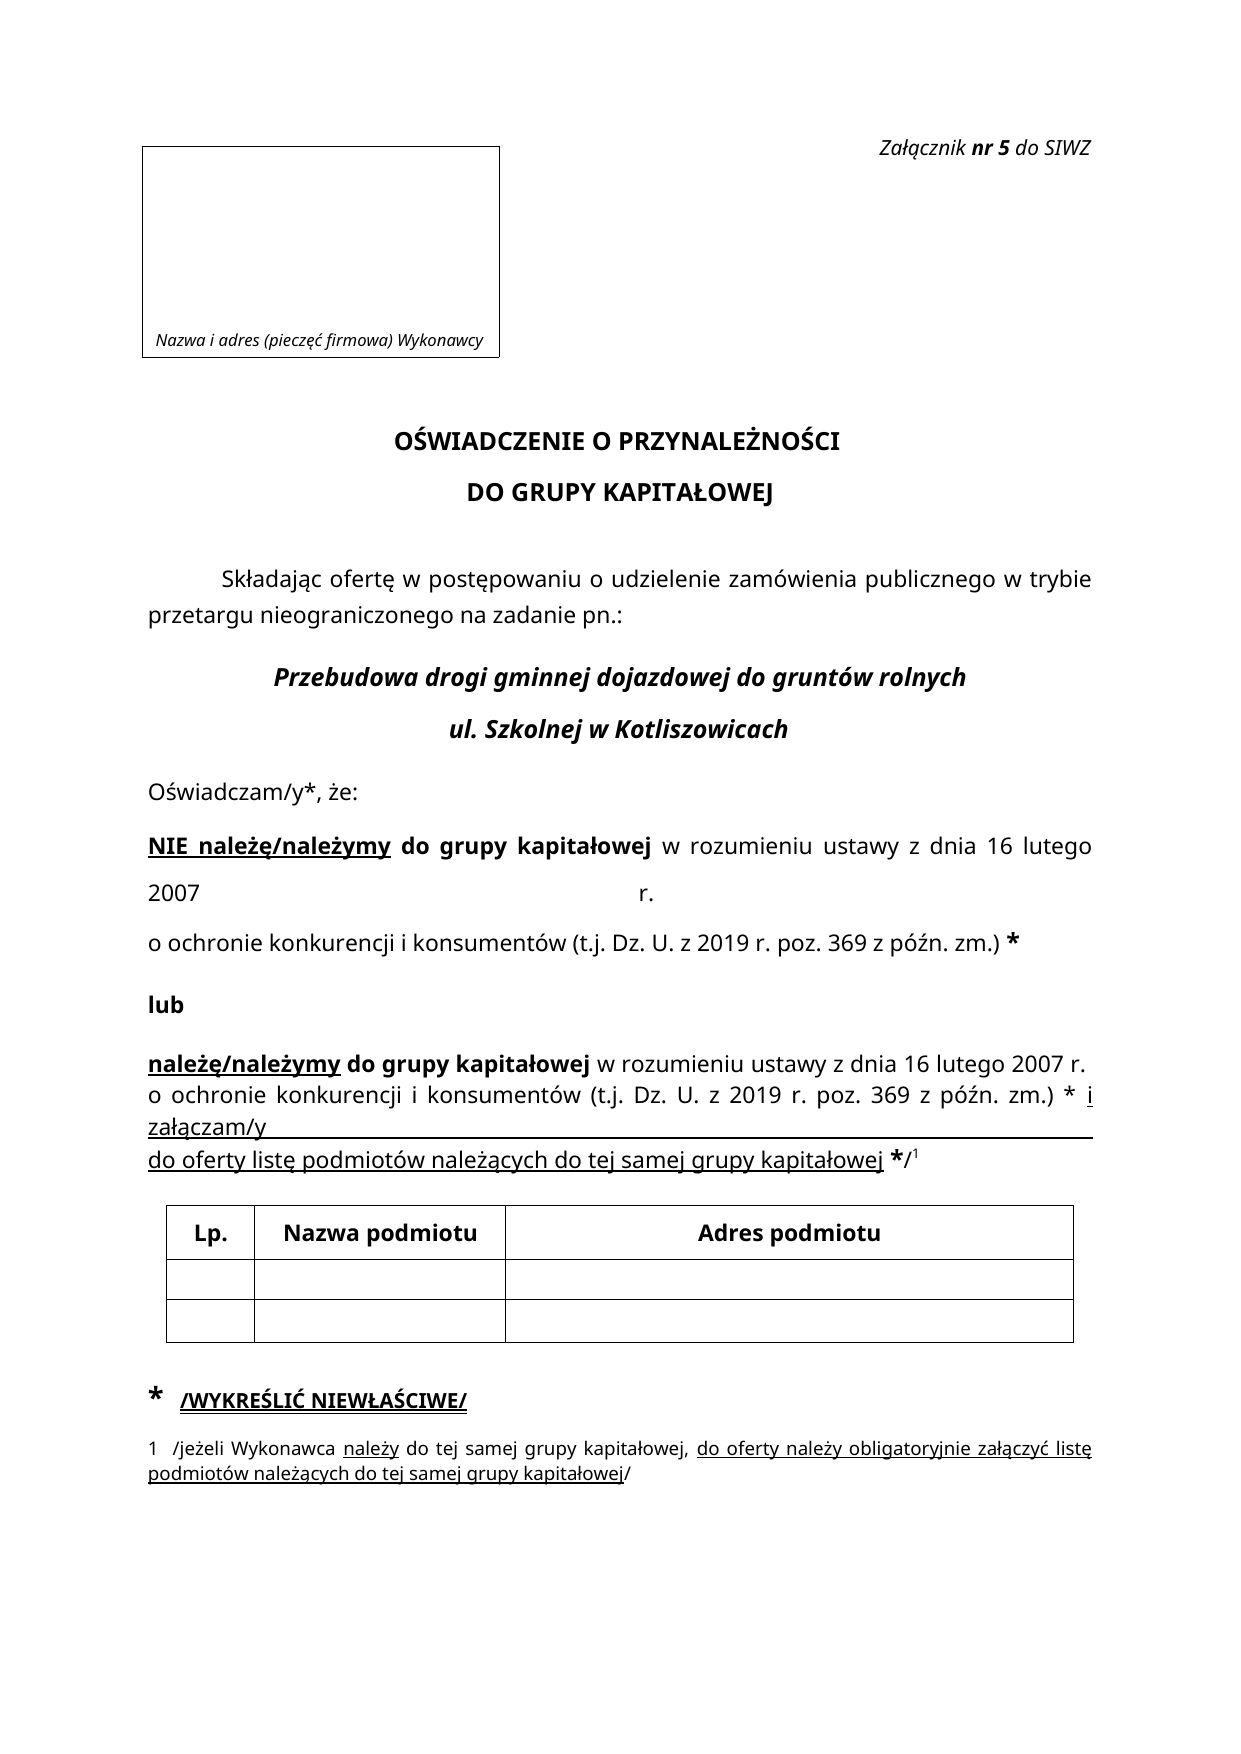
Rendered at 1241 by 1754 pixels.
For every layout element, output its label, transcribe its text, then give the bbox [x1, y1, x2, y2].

table_header Adres podmiotu [506, 1206, 1073, 1258]
table_cell [506, 1260, 1073, 1298]
table_cell [255, 1300, 505, 1342]
text należę/należymy do grupy kapitałowej w rozumieniu ustawy z dnia 16 lutego 2007 r. o ochronie konkurencji i konsumentów (t.j. Dz. U. z 2019 r. poz. 369 z późn. zm.) * i załączam/y do oferty listę podmiotów należących do tej samej grupy kapitałowej */1 [148, 1139, 1093, 1176]
table_header Lp. [167, 1206, 254, 1258]
table_cell [167, 1260, 254, 1298]
text Przebudowa drogi gminnej dojazdowej do gruntów rolnych [148, 660, 1093, 694]
text 1 /jeżeli Wykonawca należy do tej samej grupy kapitałowej, do oferty należy obligatoryjnie załączyć listę podmiotów należących do tej samej grupy kapitałowej/ [148, 1435, 1093, 1486]
text OŚWIADCZENIE O PRZYNALEŻNOŚCI DO GRUPY KAPITAŁOWEJ [148, 424, 1093, 509]
table_header Nazwa podmiotu [255, 1206, 505, 1258]
table_header Nazwa i adres (pieczęć firmowa) Wykonawcy [143, 147, 499, 357]
text Składając ofertę w postępowaniu o udzielenie zamówienia publicznego w trybie przetargu nieograniczonego na zadanie pn.: [148, 563, 1093, 630]
text lub [148, 988, 1093, 1020]
table_cell [255, 1260, 505, 1298]
text * /WYKREŚLIĆ NIEWŁAŚCIWE/ [148, 1377, 1093, 1417]
table_cell [506, 1300, 1073, 1342]
text Oświadczam/y*, że: [148, 776, 1093, 807]
text NIE należę/należymy do grupy kapitałowej w rozumieniu ustawy z dnia 16 lutego 2007 r. o ochronie konkurencji i konsumentów (t.j. Dz. U. z 2019 r. poz. 369 z późn. zm.) * [148, 830, 1093, 959]
text Załącznik nr 5 do SIWZ [148, 133, 1093, 161]
text należę/należymy do grupy kapitałowej w rozumieniu ustawy z dnia 16 lutego 2007 r. o ochronie konkurencji i konsumentów (t.j. Dz. U. z 2019 r. poz. 369 z późn. zm.) * i załączam/y do oferty listę podmiotów należących do tej samej grupy kapitałowej */1 [148, 1048, 1093, 1137]
table_cell [167, 1300, 254, 1342]
text ul. Szkolnej w Kotliszowicach [148, 712, 1093, 746]
